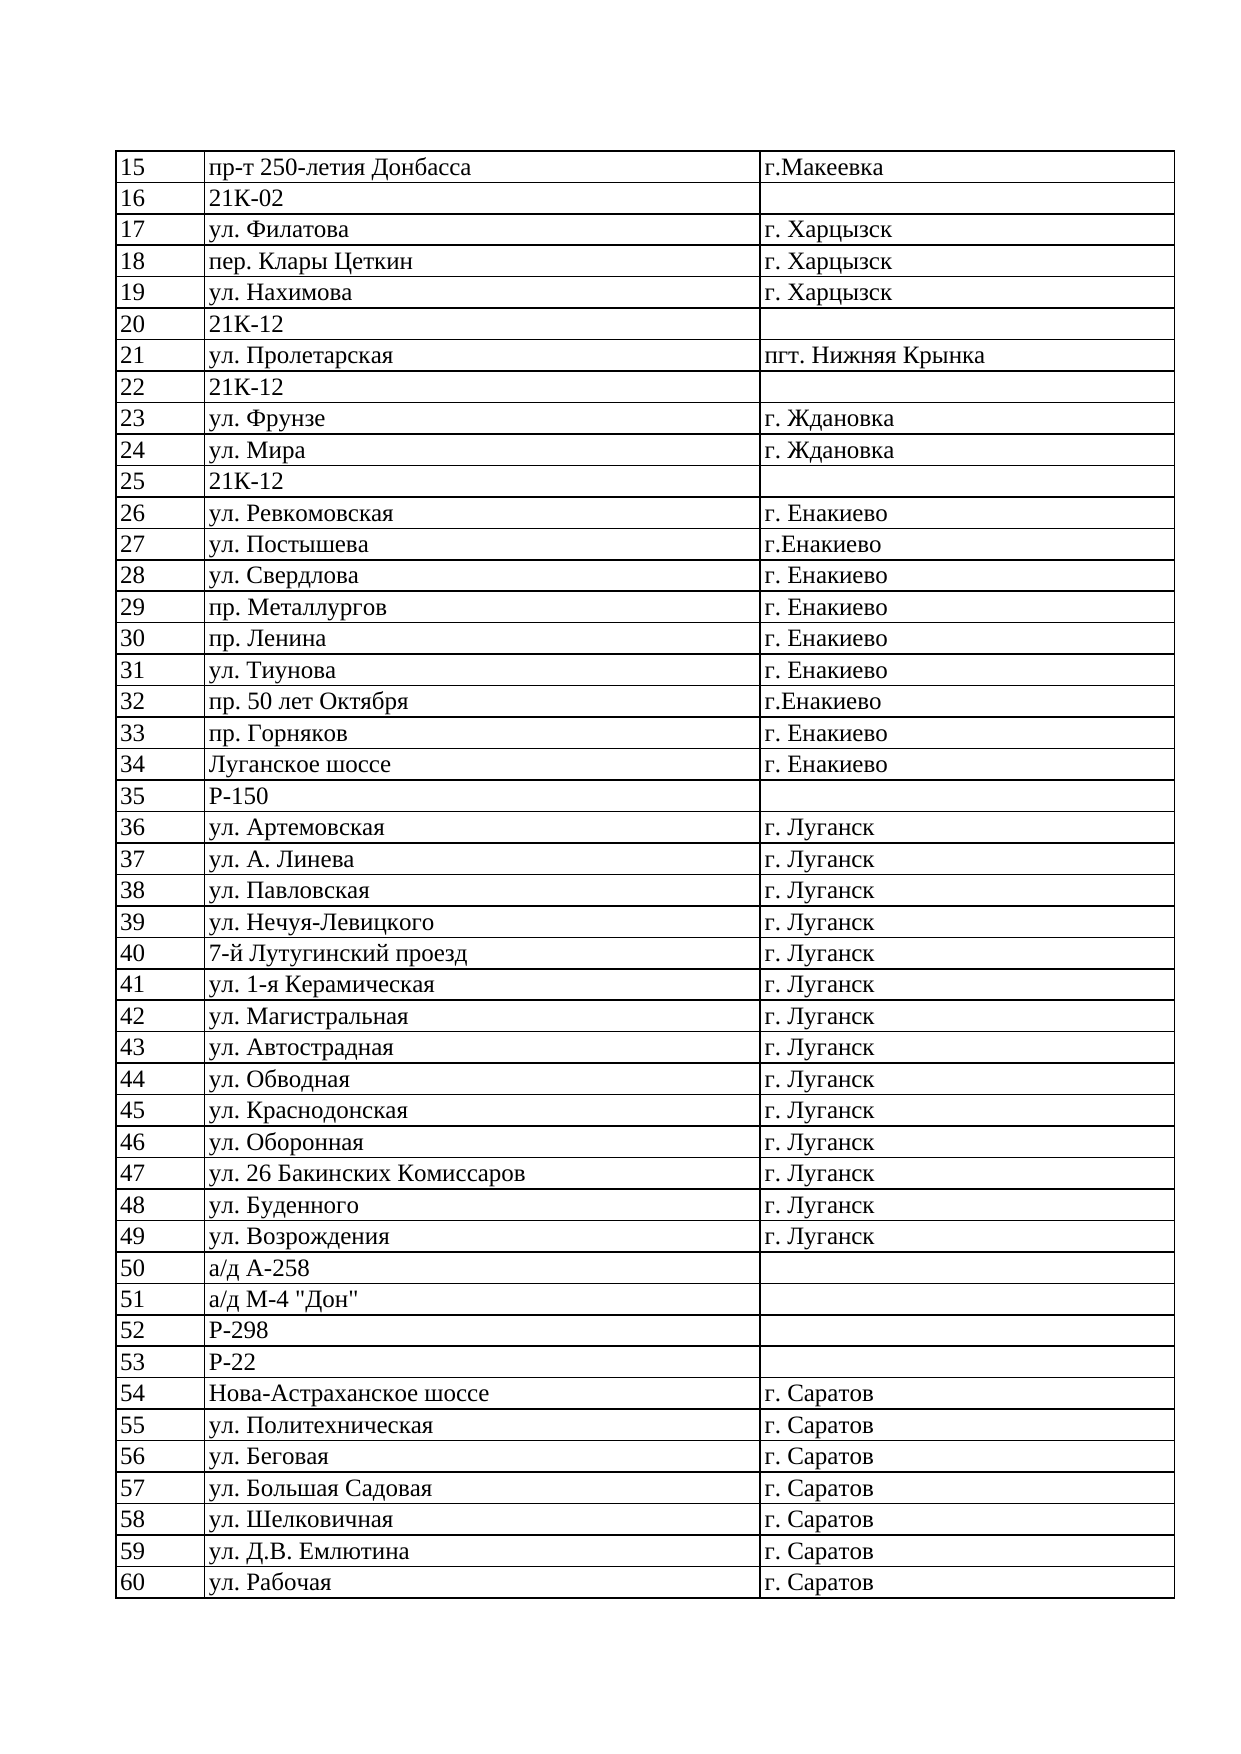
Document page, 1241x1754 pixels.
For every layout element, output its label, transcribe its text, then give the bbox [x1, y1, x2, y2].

table_cell 19 [117, 277, 204, 307]
table_cell г. Луганск [761, 1221, 1174, 1251]
table_cell г. Енакиево [761, 592, 1174, 622]
table_cell г. Харцызск [761, 246, 1174, 276]
table_cell г. Луганск [761, 938, 1174, 968]
table_cell Р-150 [205, 781, 759, 811]
table_cell ул. Оборонная [205, 1127, 759, 1157]
table_cell ул. Большая Садовая [205, 1473, 759, 1503]
table_cell 22 [117, 372, 204, 402]
table_cell а/д М-4 "Дон" [205, 1284, 759, 1314]
table_cell 59 [117, 1536, 204, 1566]
table_cell 38 [117, 875, 204, 905]
table_cell 23 [117, 403, 204, 433]
table_cell [761, 781, 1174, 811]
table_cell 32 [117, 686, 204, 716]
table_cell 45 [117, 1095, 204, 1125]
table_cell ул. Артемовская [205, 812, 759, 842]
table_cell г. Луганск [761, 1095, 1174, 1125]
table_cell 43 [117, 1032, 204, 1062]
table_cell [761, 183, 1174, 213]
table_cell 48 [117, 1190, 204, 1219]
table_cell г.Енакиево [761, 529, 1174, 559]
table_cell пр-т 250-летия Донбасса [205, 152, 759, 181]
table_cell 31 [117, 655, 204, 685]
table_cell [761, 466, 1174, 496]
table_cell 53 [117, 1347, 204, 1377]
table_cell г. Енакиево [761, 749, 1174, 779]
table_cell 15 [117, 152, 204, 181]
table_cell [761, 1316, 1174, 1345]
table_cell ул. Свердлова [205, 561, 759, 590]
table_cell 30 [117, 623, 204, 653]
table_cell ул. Нахимова [205, 277, 759, 307]
table_cell пр. Ленина [205, 623, 759, 653]
table_cell 21К-12 [205, 309, 759, 339]
table_cell Р-22 [205, 1347, 759, 1377]
table_cell 54 [117, 1378, 204, 1408]
table_cell ул. А. Линева [205, 844, 759, 873]
table_cell г. Харцызск [761, 215, 1174, 244]
table_cell 46 [117, 1127, 204, 1157]
table_cell [761, 1284, 1174, 1314]
table_cell 21К-02 [205, 183, 759, 213]
table_cell 44 [117, 1064, 204, 1094]
table_cell [761, 1347, 1174, 1377]
table_cell г. Саратов [761, 1441, 1174, 1471]
table_cell Р-298 [205, 1316, 759, 1345]
table_cell 26 [117, 498, 204, 527]
table_cell г. Ждановка [761, 435, 1174, 464]
table_cell г. Луганск [761, 1158, 1174, 1188]
table_cell [761, 309, 1174, 339]
table_cell 18 [117, 246, 204, 276]
table_cell 29 [117, 592, 204, 622]
table_cell пр. Горняков [205, 718, 759, 748]
table_cell а/д А-258 [205, 1253, 759, 1282]
table_cell ул. Обводная [205, 1064, 759, 1094]
table_cell г. Саратов [761, 1504, 1174, 1534]
table_cell ул. Буденного [205, 1190, 759, 1219]
table_cell ул. Мира [205, 435, 759, 464]
table_cell ул. 26 Бакинских Комиссаров [205, 1158, 759, 1188]
table_cell 7-й Лутугинский проезд [205, 938, 759, 968]
table_cell ул. Рабочая [205, 1567, 759, 1597]
table_cell ул. Пролетарская [205, 340, 759, 370]
table_cell г. Луганск [761, 812, 1174, 842]
table_cell 55 [117, 1410, 204, 1440]
table_cell ул. Политехническая [205, 1410, 759, 1440]
table_cell пр. Металлургов [205, 592, 759, 622]
table_cell 21К-12 [205, 372, 759, 402]
table_cell г. Саратов [761, 1473, 1174, 1503]
table_cell 47 [117, 1158, 204, 1188]
table_cell 57 [117, 1473, 204, 1503]
table_cell г. Луганск [761, 875, 1174, 905]
table_cell 34 [117, 749, 204, 779]
table_cell г. Енакиево [761, 498, 1174, 527]
table_cell г. Луганск [761, 907, 1174, 936]
table_cell г. Луганск [761, 1032, 1174, 1062]
table_cell г.Макеевка [761, 152, 1174, 181]
table_cell 60 [117, 1567, 204, 1597]
table_cell 49 [117, 1221, 204, 1251]
table_cell 36 [117, 812, 204, 842]
table_cell пгт. Нижняя Крынка [761, 340, 1174, 370]
table_cell ул. Филатова [205, 215, 759, 244]
table_cell 16 [117, 183, 204, 213]
table_cell 24 [117, 435, 204, 464]
table_cell г. Ждановка [761, 403, 1174, 433]
table_cell ул. 1-я Керамическая [205, 970, 759, 999]
table_cell г. Саратов [761, 1378, 1174, 1408]
table_cell 56 [117, 1441, 204, 1471]
table_cell г. Луганск [761, 1001, 1174, 1031]
table_cell 51 [117, 1284, 204, 1314]
table_cell ул. Краснодонская [205, 1095, 759, 1125]
table_cell ул. Тиунова [205, 655, 759, 685]
table_cell ул. Ревкомовская [205, 498, 759, 527]
table_cell 52 [117, 1316, 204, 1345]
table_cell ул. Магистральная [205, 1001, 759, 1031]
table_cell ул. Фрунзе [205, 403, 759, 433]
table_cell г. Енакиево [761, 623, 1174, 653]
table_cell [761, 1253, 1174, 1282]
table_cell г.Енакиево [761, 686, 1174, 716]
table_cell 25 [117, 466, 204, 496]
table_cell 20 [117, 309, 204, 339]
table_cell 40 [117, 938, 204, 968]
table_cell 17 [117, 215, 204, 244]
table_cell пер. Клары Цеткин [205, 246, 759, 276]
table_cell 42 [117, 1001, 204, 1031]
table_cell ул. Павловская [205, 875, 759, 905]
table_cell г. Саратов [761, 1536, 1174, 1566]
table_cell 41 [117, 970, 204, 999]
table_cell 35 [117, 781, 204, 811]
table_cell 21 [117, 340, 204, 370]
table_cell 27 [117, 529, 204, 559]
table_cell г. Саратов [761, 1567, 1174, 1597]
table_cell ул. Постышева [205, 529, 759, 559]
table_cell 28 [117, 561, 204, 590]
table_cell 21К-12 [205, 466, 759, 496]
table_cell Луганское шоссе [205, 749, 759, 779]
table_cell ул. Автострадная [205, 1032, 759, 1062]
table_cell г. Луганск [761, 1064, 1174, 1094]
table_cell г. Саратов [761, 1410, 1174, 1440]
table_cell ул. Беговая [205, 1441, 759, 1471]
table_cell ул. Возрождения [205, 1221, 759, 1251]
table_cell 50 [117, 1253, 204, 1282]
table_cell пр. 50 лет Октября [205, 686, 759, 716]
table_cell г. Енакиево [761, 561, 1174, 590]
table_cell 37 [117, 844, 204, 873]
table_cell ул. Шелковичная [205, 1504, 759, 1534]
table_cell г. Луганск [761, 970, 1174, 999]
table_cell г. Енакиево [761, 718, 1174, 748]
table_cell г. Луганск [761, 844, 1174, 873]
table_cell [761, 372, 1174, 402]
table_cell ул. Д.В. Емлютина [205, 1536, 759, 1566]
table_cell Нова-Астраханское шоссе [205, 1378, 759, 1408]
table_cell 33 [117, 718, 204, 748]
table_cell г. Харцызск [761, 277, 1174, 307]
table_cell г. Енакиево [761, 655, 1174, 685]
table_cell г. Луганск [761, 1190, 1174, 1219]
table_cell г. Луганск [761, 1127, 1174, 1157]
table_cell ул. Нечуя-Левицкого [205, 907, 759, 936]
table_cell 58 [117, 1504, 204, 1534]
table_cell 39 [117, 907, 204, 936]
